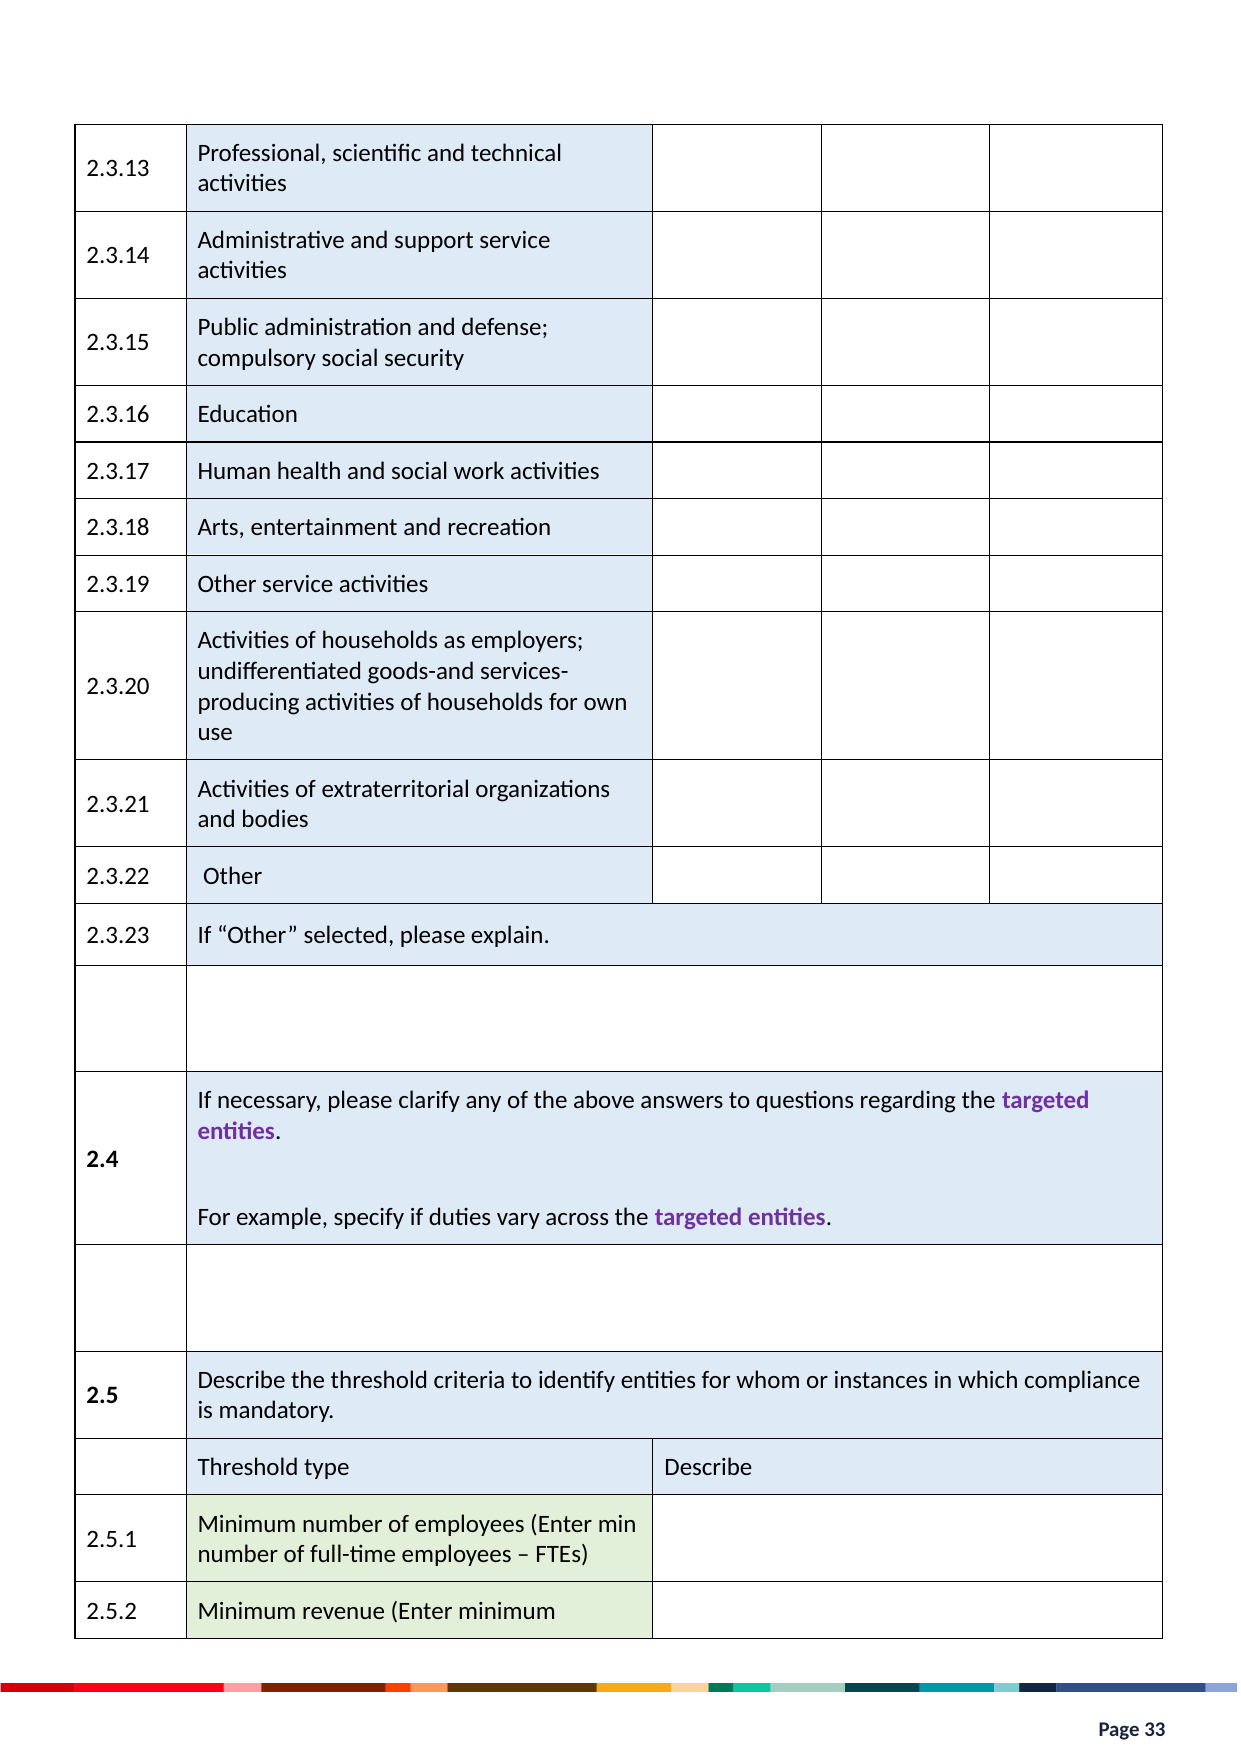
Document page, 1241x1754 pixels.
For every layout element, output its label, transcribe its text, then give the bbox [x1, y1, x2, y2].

table_cell [990, 299, 1162, 385]
table_cell [76, 966, 186, 1071]
table_cell [653, 499, 821, 554]
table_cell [187, 1582, 652, 1638]
table_cell [822, 299, 989, 385]
table_cell [76, 1439, 186, 1494]
table_cell [990, 847, 1162, 903]
table_cell [187, 966, 1162, 1071]
table_cell [990, 125, 1162, 211]
table_cell [990, 386, 1162, 441]
table_cell [653, 760, 821, 846]
table_cell 2.5.1 [76, 1495, 186, 1581]
table_cell [990, 499, 1162, 554]
table_cell [822, 612, 989, 759]
table_cell 2.3.22 [76, 847, 186, 903]
table_cell Human health and social work activities [187, 443, 652, 498]
table_cell 2.3.20 [76, 612, 186, 759]
table_cell [822, 847, 989, 903]
table_cell 2.3.16 [76, 386, 186, 441]
table_cell [822, 212, 989, 298]
table_cell If “Other” selected, please explain. [187, 904, 1162, 965]
table_cell Minimum number of employees (Enter min number of full-time employees – FTEs) [187, 1495, 652, 1581]
table_cell 2.3.21 [76, 760, 186, 846]
table_cell 2.4 [76, 1072, 186, 1244]
table_cell 2.3.13 [76, 125, 186, 211]
table_cell Activities of households as employers; undifferentiated goods-and services-producing activities of households for own use [187, 612, 652, 759]
table_cell 2.5.2 [76, 1582, 186, 1638]
table_cell 2.5 [76, 1352, 186, 1438]
table_cell Activities of extraterritorial organizations and bodies [187, 760, 652, 846]
table_cell [653, 212, 821, 298]
table_cell [822, 443, 989, 498]
table_cell [187, 1245, 1162, 1351]
table_cell [653, 443, 821, 498]
table_cell 2.3.14 [76, 212, 186, 298]
table_cell [653, 299, 821, 385]
table_cell [990, 443, 1162, 498]
table_cell [990, 212, 1162, 298]
table_cell [822, 386, 989, 441]
table_cell [822, 499, 989, 554]
table_cell Threshold type [187, 1439, 652, 1494]
table_cell 2.3.18 [76, 499, 186, 554]
table_cell Public administration and defense; compulsory social security [187, 299, 652, 385]
table_cell If necessary, please clarify any of the above answers to questions regarding the targeted entities. For example, specify if duties vary across the targeted entities. [187, 1072, 1162, 1244]
table_cell [822, 760, 989, 846]
table_cell Professional, scientific and technical activities [187, 125, 652, 211]
table_cell [653, 386, 821, 441]
table_cell Other [187, 847, 652, 903]
table_cell Arts, entertainment and recreation [187, 499, 652, 554]
table_cell [822, 556, 989, 611]
table_cell [653, 125, 821, 211]
table_cell 2.3.23 [76, 904, 186, 965]
table_cell 2.3.19 [76, 556, 186, 611]
table_cell [653, 847, 821, 903]
table_cell Administrative and support service activities [187, 212, 652, 298]
table_cell Describe [653, 1439, 1162, 1494]
table_cell [653, 1495, 1162, 1581]
table_cell [990, 556, 1162, 611]
picture [0, 1683, 1236, 1692]
table_cell [990, 612, 1162, 759]
table_cell [990, 760, 1162, 846]
table_cell [822, 125, 989, 211]
table_cell Describe the threshold criteria to identify entities for whom or instances in which compliance is mandatory. [187, 1352, 1162, 1438]
table_cell 2.3.17 [76, 443, 186, 498]
table_cell [76, 1245, 186, 1351]
table_cell Education [187, 386, 652, 441]
table_cell [653, 1582, 1162, 1638]
table_cell 2.3.15 [76, 299, 186, 385]
table_cell [653, 612, 821, 759]
table_cell [653, 556, 821, 611]
table_cell Other service activities [187, 556, 652, 611]
